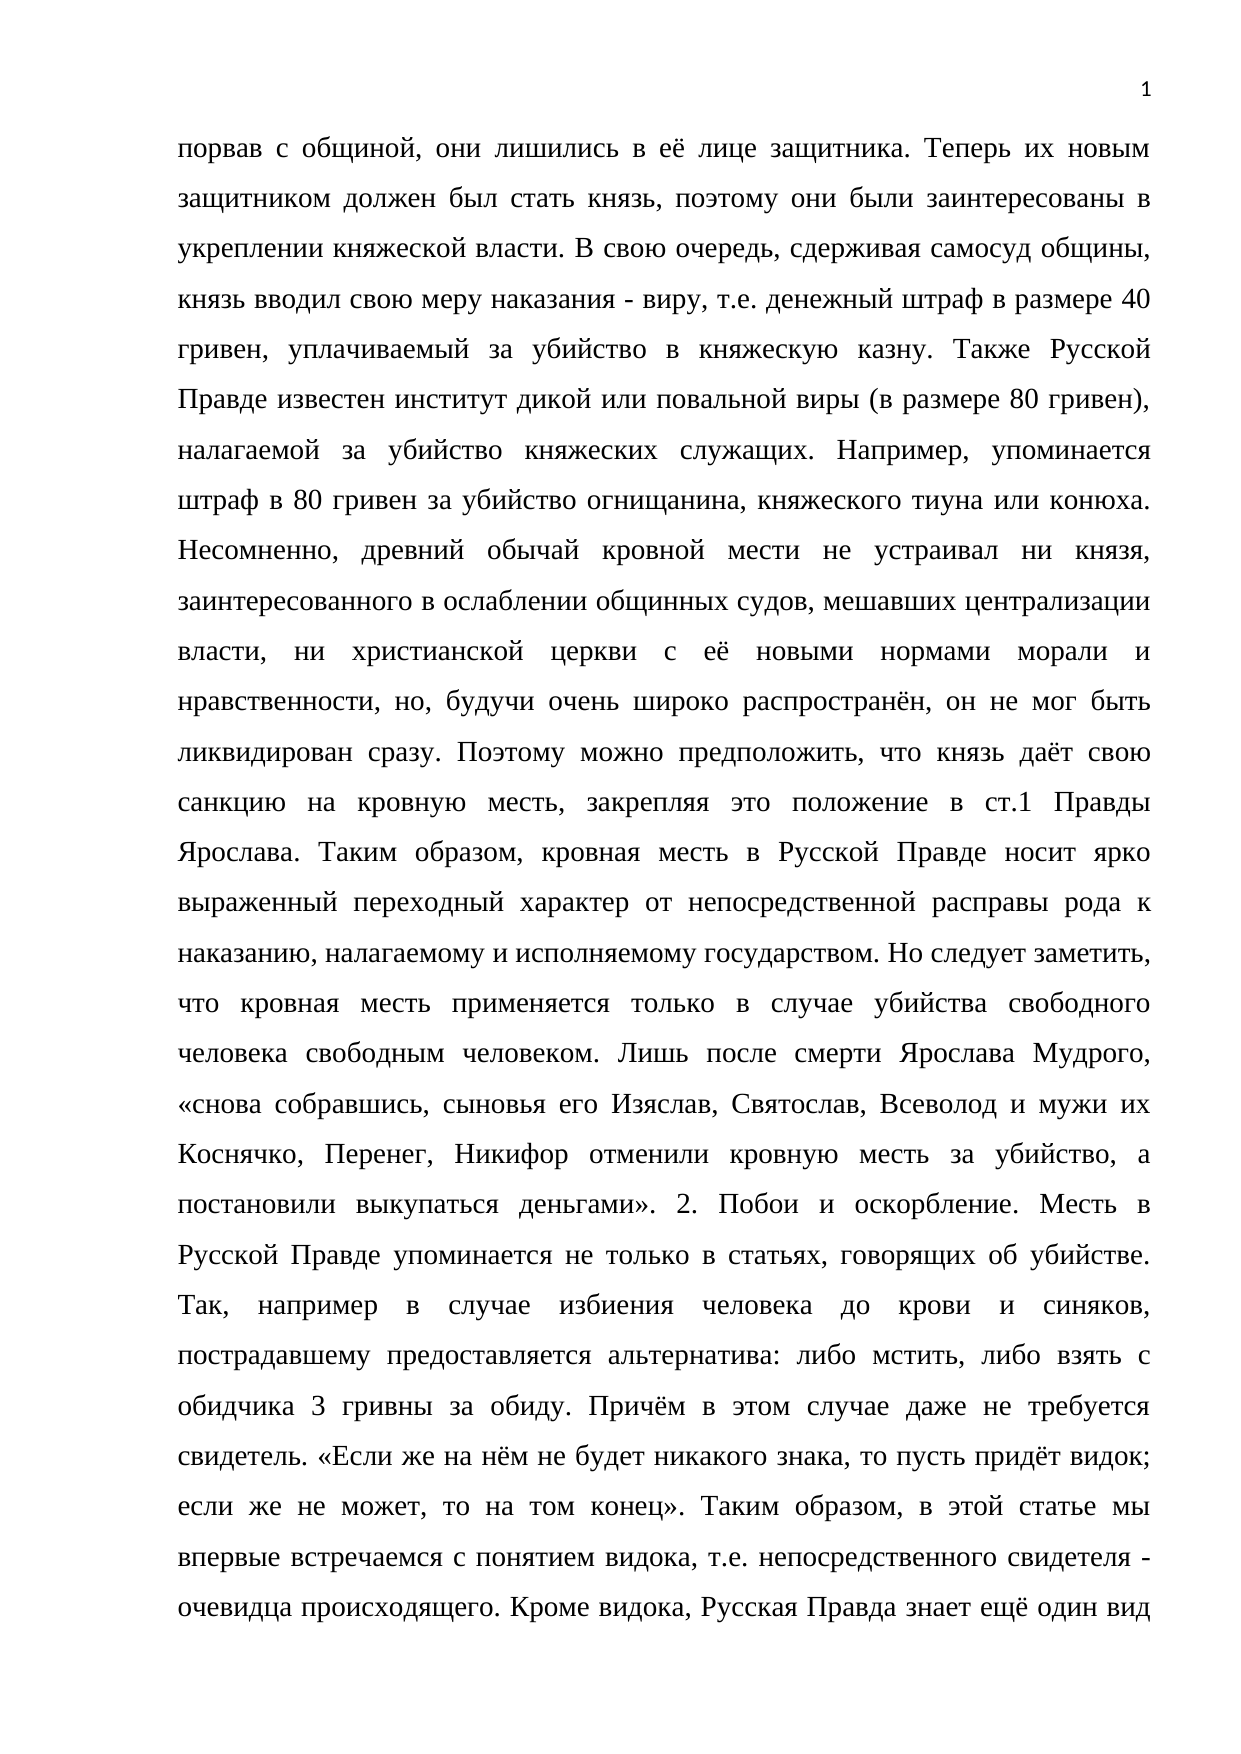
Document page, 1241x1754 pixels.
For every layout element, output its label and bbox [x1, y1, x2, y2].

text [177, 130, 1152, 1622]
